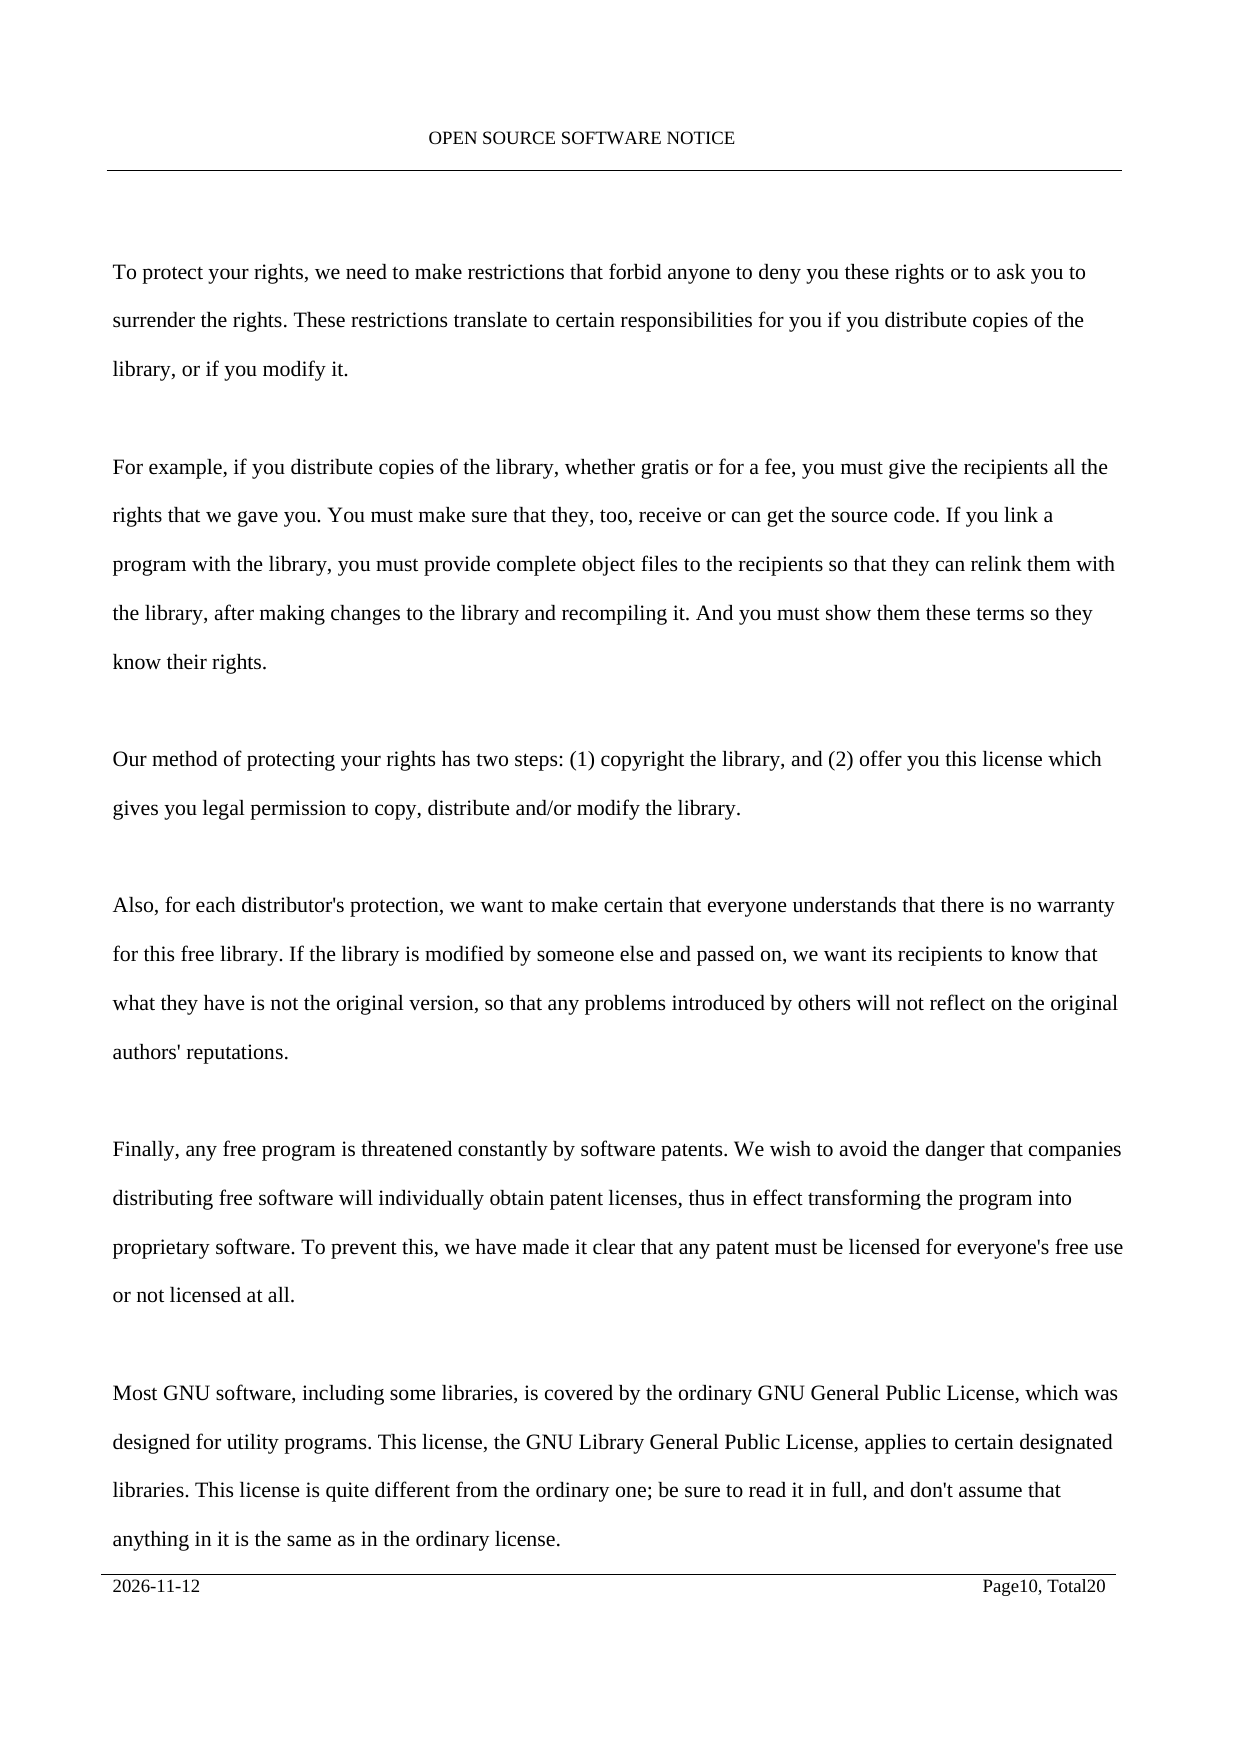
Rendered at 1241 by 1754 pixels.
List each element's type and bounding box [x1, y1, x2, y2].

text [112, 206, 1128, 1555]
